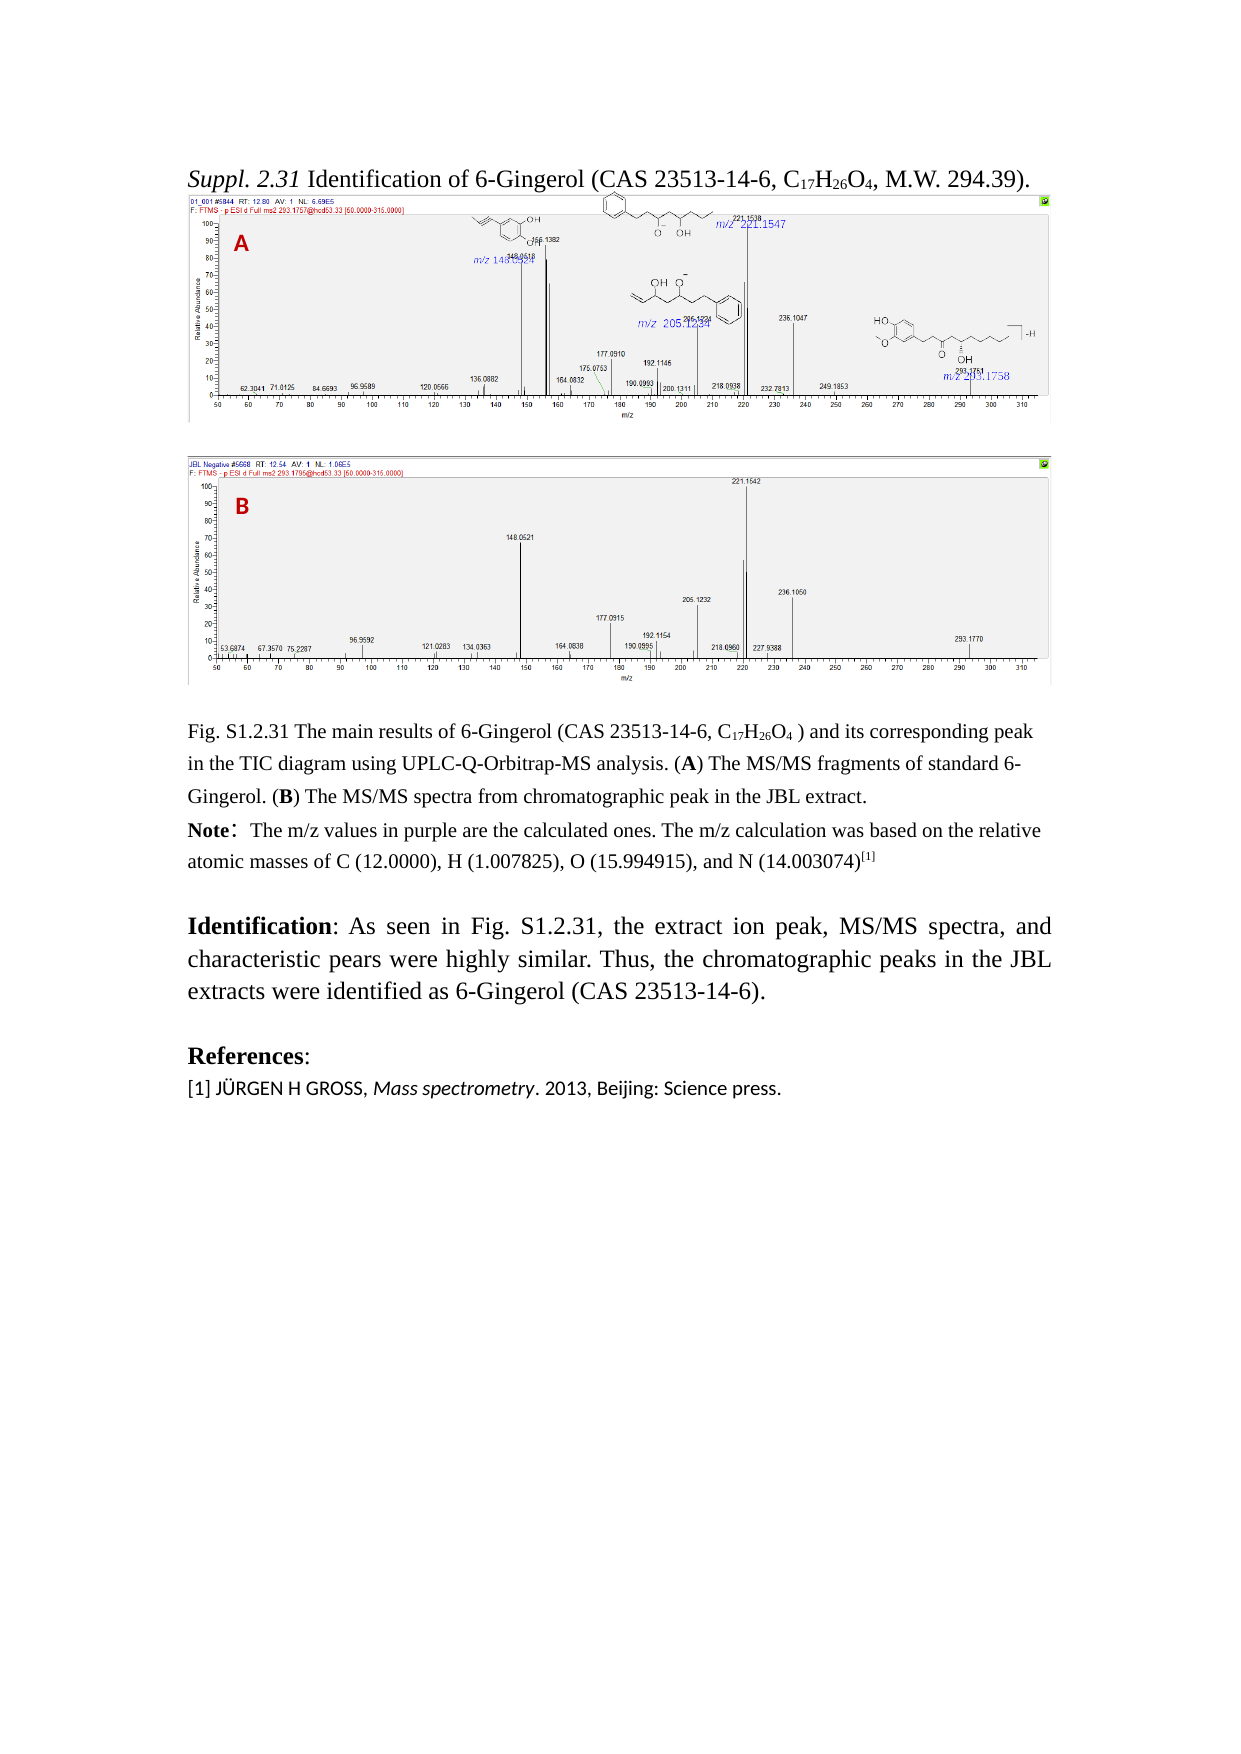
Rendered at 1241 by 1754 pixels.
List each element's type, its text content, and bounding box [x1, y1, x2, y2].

picture [187, 454, 1052, 685]
text References: [187, 1039, 1053, 1072]
text Suppl. 2.31 Identification of 6-Gingerol (CAS 23513-14-6, C17H26O4, M.W. 294.39). [187, 162, 1053, 194]
text Note：The m/z values in purple are the calculated ones. The m/z calculation was based on the relative atomic masses of C (12.0000), H (1.007825), O (15.994915), and N (14.003074)[1] [187, 812, 1053, 877]
text [1] JÜRGEN H GROSS, Mass spectrometry. 2013, Beijing: Science press. [187, 1072, 1053, 1104]
picture [605, 194, 624, 217]
text Identification: As seen in Fig. S1.2.31, the extract ion peak, MS/MS spectra, and characteristic pears were highly similar. Thus, the chromatographic peaks in the JBL extracts were identified as 6-Gingerol (CAS 23513-14-6). [187, 909, 1053, 1007]
text Fig. S1.2.31 The main results of 6-Gingerol (CAS 23513-14-6, C17H26O4 ) and its corresponding peak in the TIC diagram using UPLC-Q-Orbitrap-MS analysis. (A) The MS/MS fragments of standard 6-Gingerol. (B) The MS/MS spectra from chromatographic peak in the JBL extract. [187, 714, 1053, 812]
picture [187, 194, 1051, 423]
